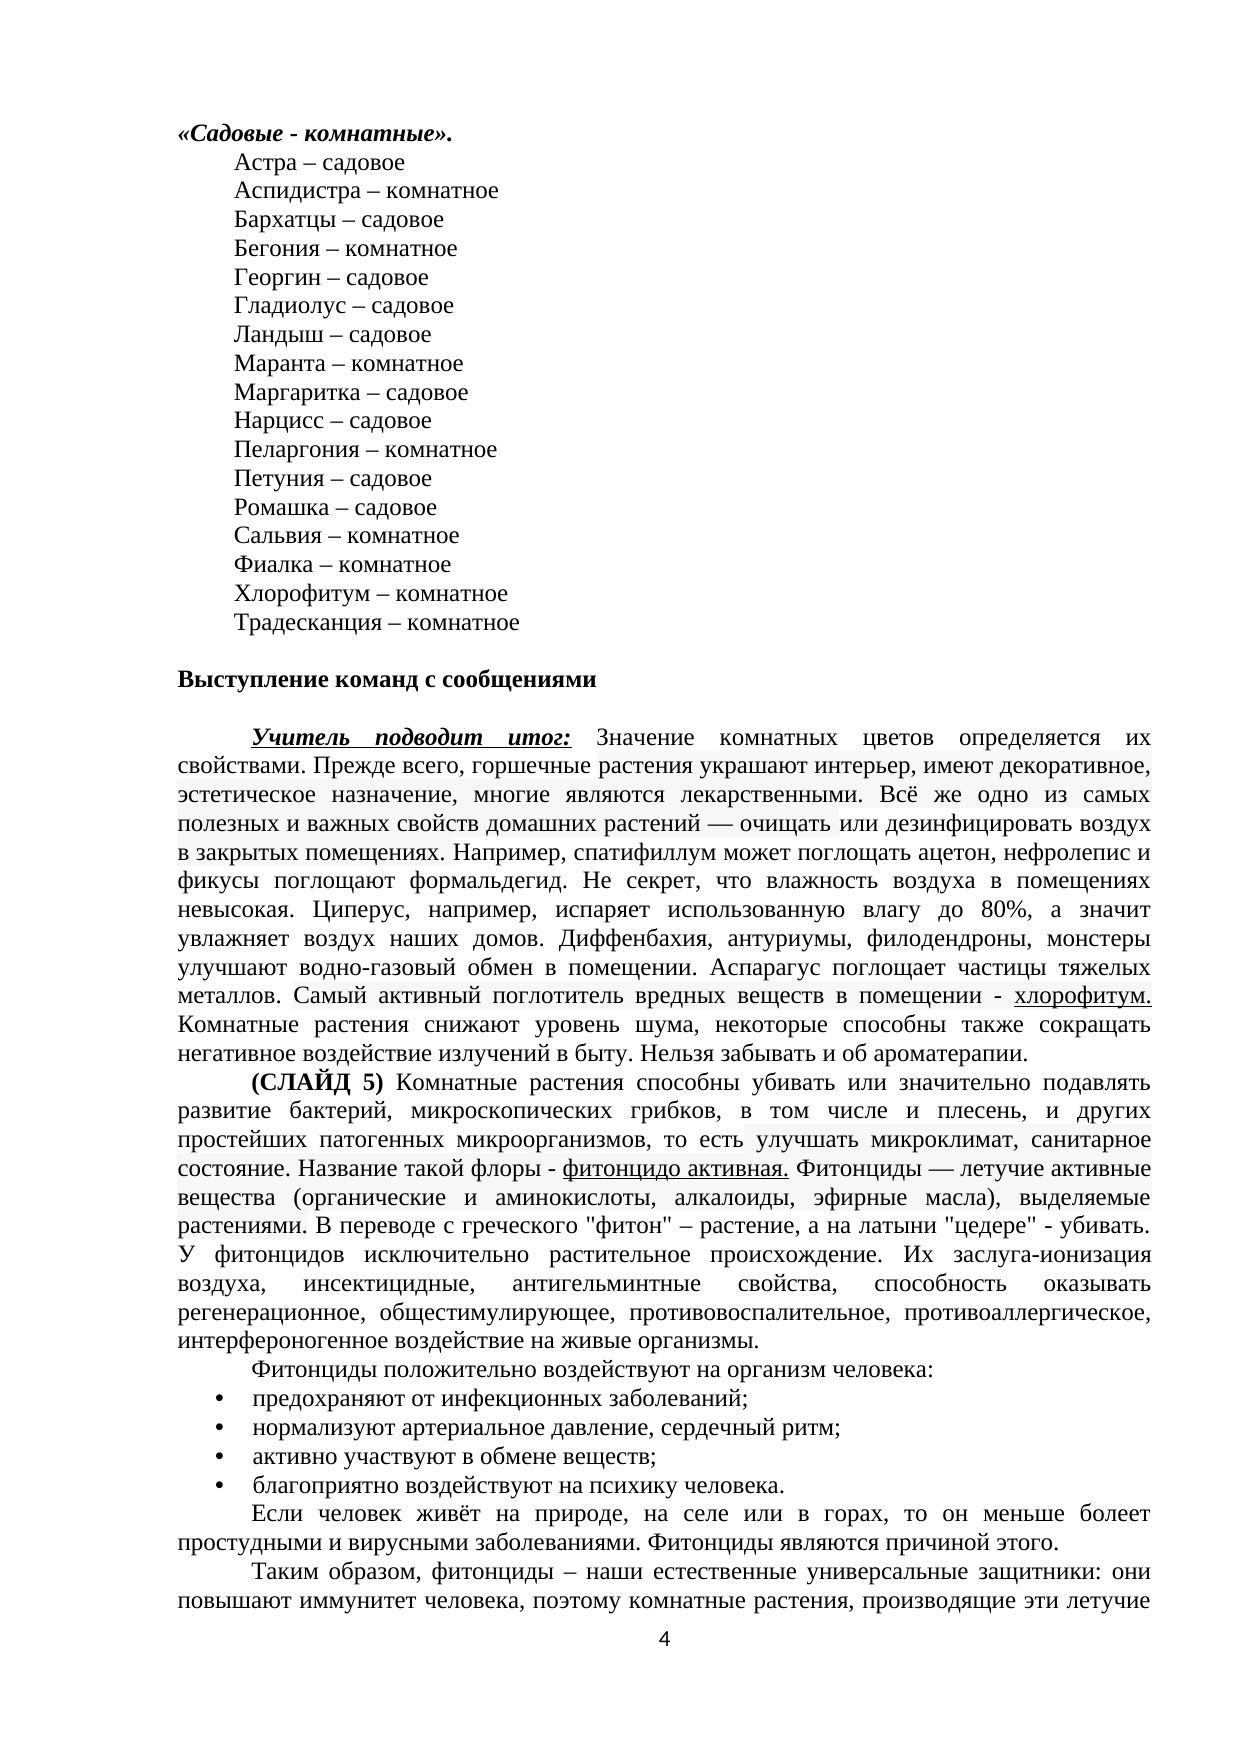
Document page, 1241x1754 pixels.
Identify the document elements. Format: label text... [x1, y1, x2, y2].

text Выступление команд с сообщениями [177, 664, 1152, 693]
text Ландыш – садовое [177, 319, 1152, 348]
text Бархатцы – садовое [177, 204, 1152, 233]
text Традесканция – комнатное [177, 607, 1152, 636]
list активно участвуют в обмене веществ; [215, 1441, 1152, 1470]
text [177, 1556, 1152, 1613]
text Пеларгония – комнатное [177, 434, 1152, 463]
text Нарцисс – садовое [177, 406, 1152, 434]
list предохраняют от инфекционных заболеваний; [215, 1383, 1152, 1412]
text Фитонциды положительно воздействуют на организм человека: [177, 1354, 1152, 1383]
text (СЛАЙД 5) Комнатные растения способны убивать или значительно подавлять развитие бактерий, микроскопических грибков, в том числе и плесень, и других простейших патогенных микроорганизмов, то есть улучшать микроклимат, санитарное состояние. Название такой флоры - фитонцидо активная. Фитонциды — летучие активные вещества (органические и аминокислоты, алкалоиды, эфирные масла), выделяемые растениями. В переводе с греческого "фитон" – растение, а на латыни "цедере" - убивать. У фитонцидов исключительно растительное происхождение. Их заслуга-ионизация воздуха, инсектицидные, антигельминтные свойства, способность оказывать регенерационное, общестимулирующее, противовоспалительное, противоаллергическое, интерфероногенное воздействие на живые организмы. [177, 1211, 1152, 1354]
text Учитель подводит итог: Значение комнатных цветов определяется их свойствами. Прежде всего, горшечные растения украшают интерьер, имеют декоративное, эстетическое назначение, многие являются лекарственными. Всё же одно из самых полезных и важных свойств домашних растений — очищать или дезинфицировать воздух в закрытых помещениях. Например, спатифиллум может поглощать ацетон, нефролепис и фикусы поглощают формальдегид. Не секрет, что влажность воздуха в помещениях невысокая. Циперус, например, испаряет использованную влагу до 80%, а значит увлажняет воздух наших домов. Диффенбахия, антуриумы, филодендроны, монстеры улучшают водно-газовый обмен в помещении. Аспарагус поглощает частицы тяжелых металлов. Самый активный поглотитель вредных веществ в помещении - хлорофитум. Комнатные растения снижают уровень шума, некоторые способны также сокращать негативное воздействие излучений в быту. Нельзя забывать и об ароматерапии. [177, 808, 1152, 1067]
text Аспидистра – комнатное [177, 176, 1152, 204]
text (СЛАЙД 5) Комнатные растения способны убивать или значительно подавлять развитие бактерий, микроскопических грибков, в том числе и плесень, и других простейших патогенных микроорганизмов, то есть улучшать микроклимат, санитарное состояние. Название такой флоры - фитонцидо активная. Фитонциды — летучие активные вещества (органические и аминокислоты, алкалоиды, эфирные масла), выделяемые растениями. В переводе с греческого "фитон" – растение, а на латыни "цедере" - убивать. У фитонцидов исключительно растительное происхождение. Их заслуга-ионизация воздуха, инсектицидные, антигельминтные свойства, способность оказывать регенерационное, общестимулирующее, противовоспалительное, противоаллергическое, интерфероногенное воздействие на живые организмы. [177, 1067, 1152, 1178]
text Маргаритка – садовое [177, 377, 1152, 406]
text Фиалка – комнатное [177, 549, 1152, 578]
text Петуния – садовое [177, 463, 1152, 492]
text Если человек живёт на природе, на селе или в горах, то он меньше болеет простудными и вирусными заболеваниями. Фитонциды являются причиной этого. [177, 1498, 1152, 1556]
text Гладиолус – садовое [177, 291, 1152, 319]
text «Садовые - комнатные». [177, 118, 1152, 147]
text Астра – садовое [177, 147, 1152, 176]
text Хлорофитум – комнатное [177, 578, 1152, 607]
text Сальвия – комнатное [177, 521, 1152, 549]
text Маранта – комнатное [177, 348, 1152, 377]
list нормализуют артериальное давление, сердечный ритм; [215, 1412, 1152, 1441]
list благоприятно воздействуют на психику человека. [215, 1470, 1152, 1498]
text Ромашка – садовое [177, 492, 1152, 521]
text Бегония – комнатное [177, 233, 1152, 262]
text Георгин – садовое [177, 262, 1152, 291]
